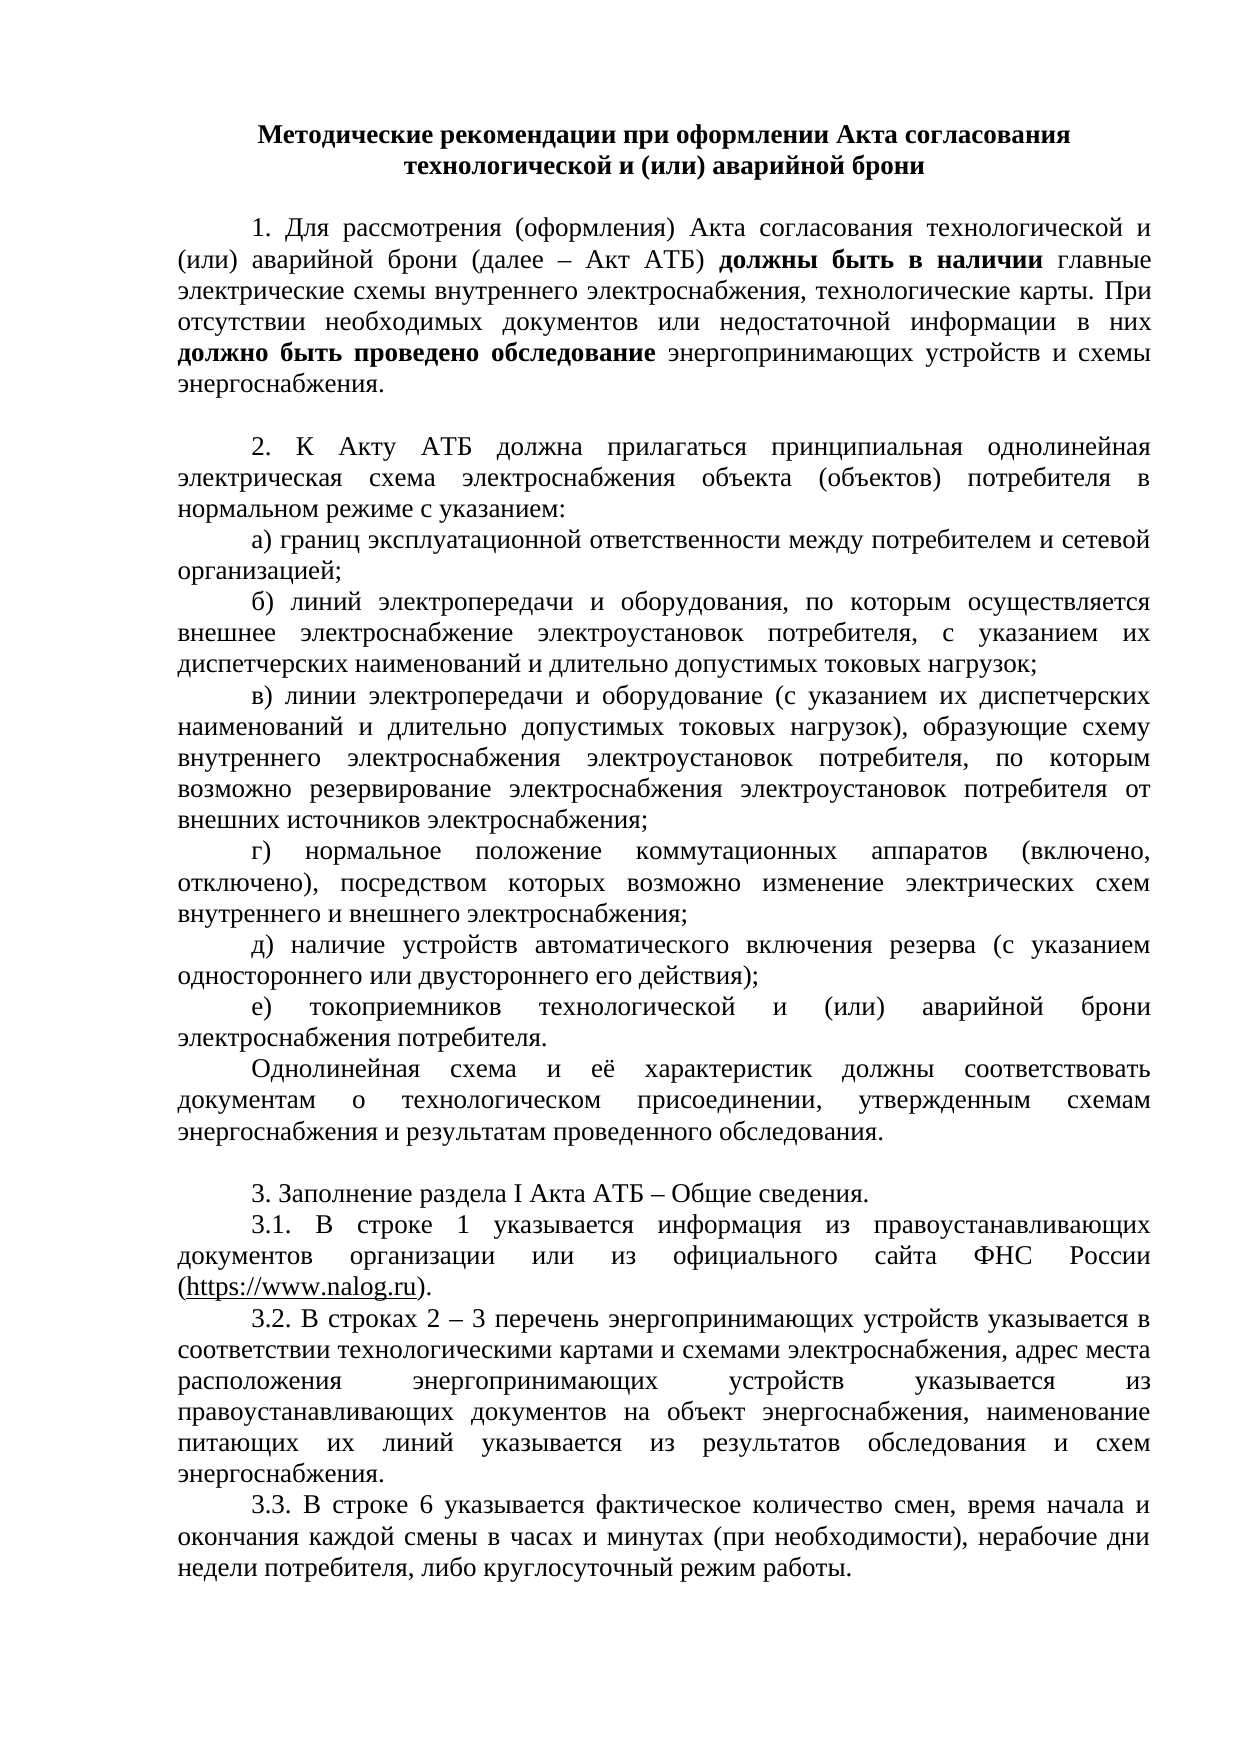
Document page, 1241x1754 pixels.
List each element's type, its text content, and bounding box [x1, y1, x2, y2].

text 3.2. В строках 2 – 3 перечень энергопринимающих устройств указывается в соответствии технологическими картами и схемами электроснабжения, адрес места расположения энергопринимающих устройств указывается из правоустанавливающих документов на объект энергоснабжения, наименование питающих их линий указывается из результатов обследования и схем энергоснабжения. [177, 1302, 1152, 1488]
text б) линий электропередачи и оборудования, по которым осуществляется внешнее электроснабжение электроустановок потребителя, с указанием их диспетчерских наименований и длительно допустимых токовых нагрузок; [177, 585, 1152, 679]
text Методические рекомендации при оформлении Акта согласования технологической и (или) аварийной брони [177, 118, 1152, 180]
text е) токоприемников технологической и (или) аварийной брони электроснабжения потребителя. [177, 990, 1152, 1052]
text 3.3. В строке 6 указывается фактическое количество смен, время начала и окончания каждой смены в часах и минутах (при необходимости), нерабочие дни недели потребителя, либо круглосуточный режим работы. [177, 1488, 1152, 1582]
text г) нормальное положение коммутационных аппаратов (включено, отключено), посредством которых возможно изменение электрических схем внутреннего и внешнего электроснабжения; [177, 834, 1152, 928]
text 2. К Акту АТБ должна прилагаться принципиальная однолинейная электрическая схема электроснабжения объекта (объектов) потребителя в нормальном режиме с указанием: [177, 429, 1152, 523]
text Однолинейная схема и её характеристик должны соответствовать документам о технологическом присоединении, утвержденным схемам энергоснабжения и результатам проведенного обследования. [177, 1052, 1152, 1146]
text 1. Для рассмотрения (оформления) Акта согласования технологической и (или) аварийной брони (далее – Акт АТБ) должны быть в наличии главные электрические схемы внутреннего электроснабжения, технологические карты. При отсутствии необходимых документов или недостаточной информации в них должно быть проведено обследование энергопринимающих устройств и схемы энергоснабжения. [177, 212, 1152, 398]
text в) линии электропередачи и оборудование (с указанием их диспетчерских наименований и длительно допустимых токовых нагрузок), образующие схему внутреннего электроснабжения электроустановок потребителя, по которым возможно резервирование электроснабжения электроустановок потребителя от внешних источников электроснабжения; [177, 679, 1152, 834]
text 3. Заполнение раздела I Акта АТБ – Общие сведения. [177, 1177, 1152, 1208]
text а) границ эксплуатационной ответственности между потребителем и сетевой организацией; [177, 523, 1152, 585]
text 3.1. В строке 1 указывается информация из правоустанавливающих документов организации или из официального сайта ФНС России (https://www.nalog.ru). [177, 1208, 1152, 1302]
text д) наличие устройств автоматического включения резерва (с указанием одностороннего или двустороннего его действия); [177, 928, 1152, 990]
